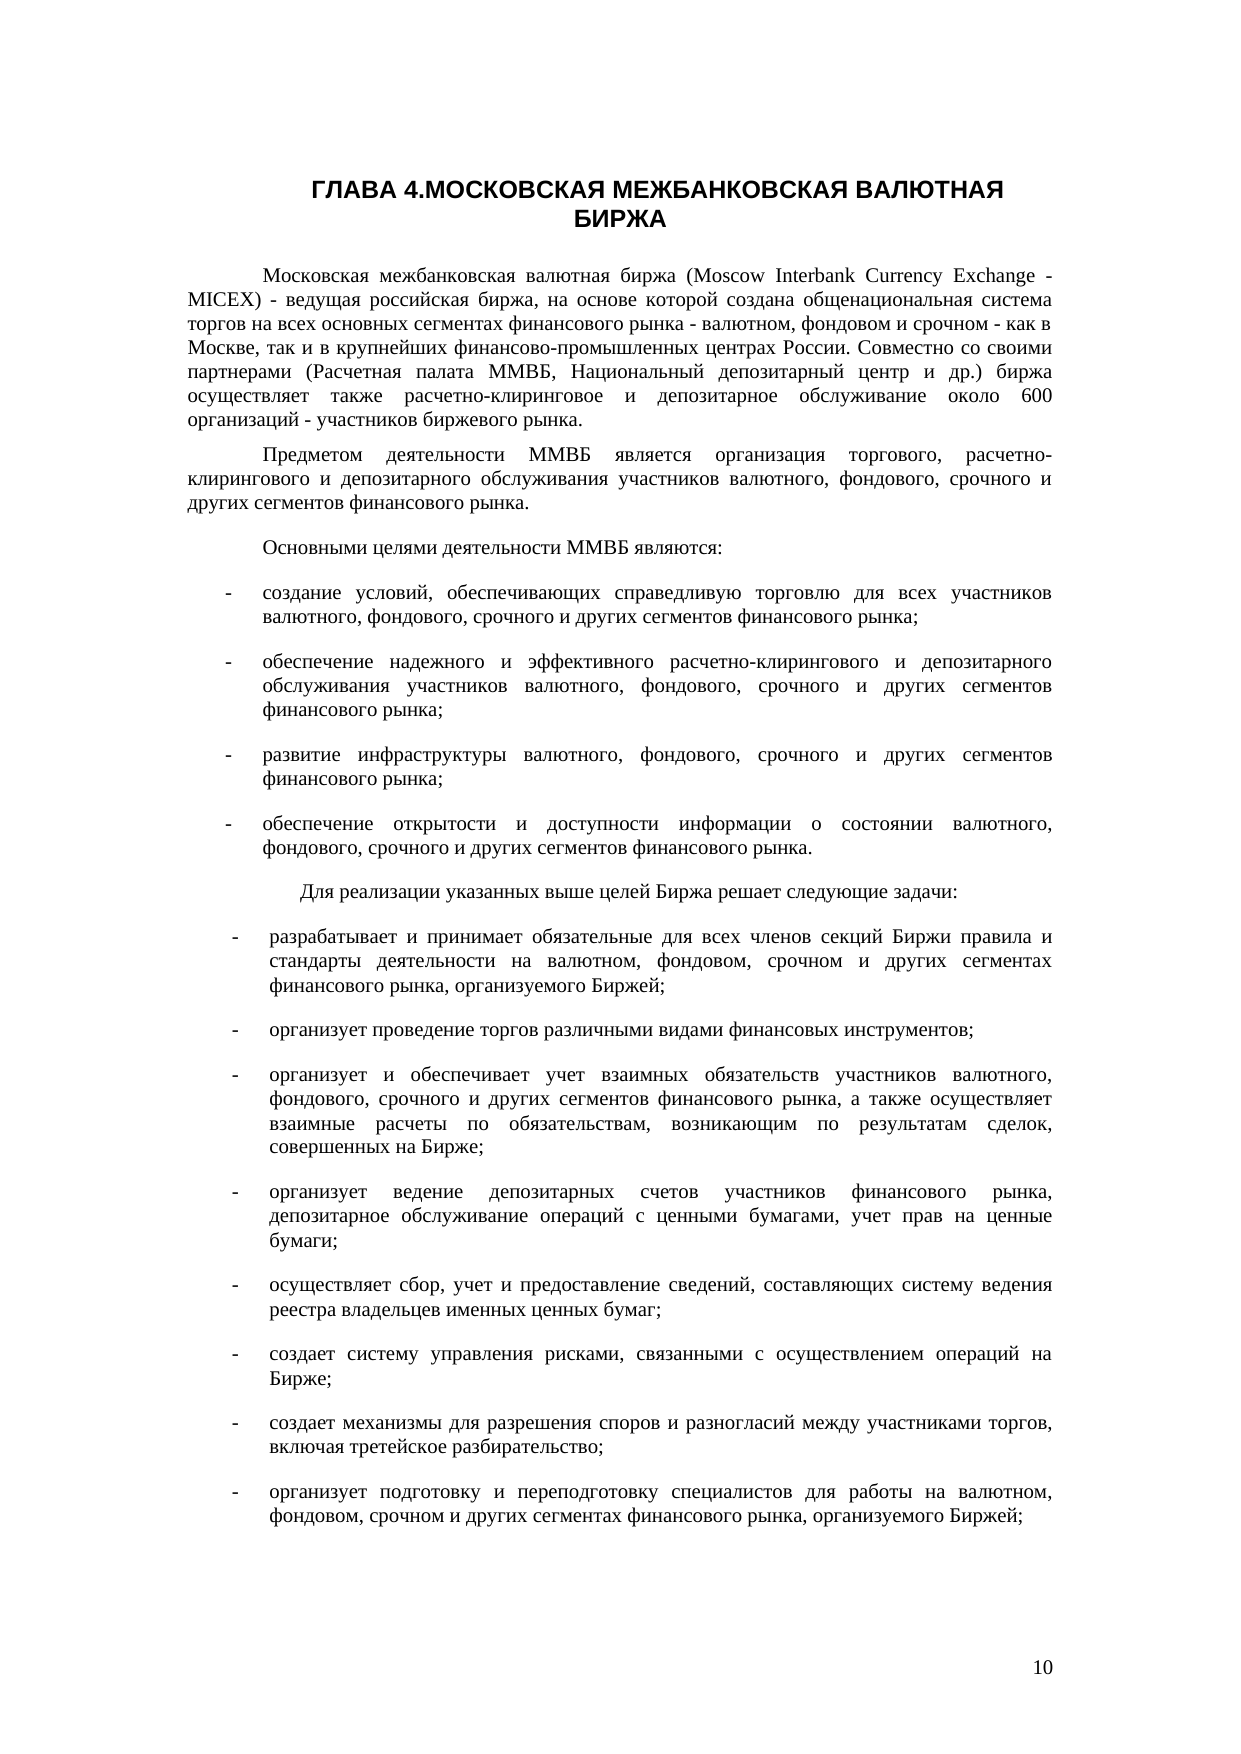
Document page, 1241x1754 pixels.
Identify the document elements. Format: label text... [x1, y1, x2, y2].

list создание условий, обеспечивающих справедливую торговлю для всех участников валютного, фондового, срочного и других сегментов финансового рынка; [225, 579, 1053, 628]
text Московская межбанковская валютная биржа (Moscow Interbank Currency Exchange - MICEX) - ведущая российская биржа, на основе которой создана общенациональная система торгов на всех основных сегментах финансового рынка - валютном, фондовом и срочном - как в Москве, так и в крупнейших финансово-промышленных центрах России. Совместно со своими партнерами (Расчетная палата ММВБ, Национальный депозитарный центр и др.) биржа осуществляет также расчетно-клиринговое и депозитарное обслуживание около 600 организаций - участников биржевого рынка. [187, 263, 1053, 431]
list создает механизмы для разрешения споров и разногласий между участниками торгов, включая третейское разбирательство; [232, 1410, 1053, 1458]
list обеспечение открытости и доступности информации о состоянии валютного, фондового, срочного и других сегментов финансового рынка. [225, 811, 1053, 859]
list создает систему управления рисками, связанными с осуществлением операций на Бирже; [232, 1341, 1053, 1389]
subtitle ГЛАВА 4.МОСКОВСКАЯ МЕЖБАНКОВСКАЯ ВАЛЮТНАЯ БИРЖА [187, 175, 1053, 232]
list обеспечение надежного и эффективного расчетно-клирингового и депозитарного обслуживания участников валютного, фондового, срочного и других сегментов финансового рынка; [225, 648, 1053, 721]
list организует и обеспечивает учет взаимных обязательств участников валютного, фондового, срочного и других сегментов финансового рынка, а также осуществляет взаимные расчеты по обязательствам, возникающим по результатам сделок, совершенных на Бирже; [232, 1062, 1053, 1158]
list организует ведение депозитарных счетов участников финансового рынка, депозитарное обслуживание операций с ценными бумагами, учет прав на ценные бумаги; [232, 1179, 1053, 1252]
list организует подготовку и переподготовку специалистов для работы на валютном, фондовом, срочном и других сегментах финансового рынка, организуемого Биржей; [232, 1479, 1053, 1527]
list организует проведение торгов различными видами финансовых инструментов; [232, 1017, 1053, 1041]
list осуществляет сбор, учет и предоставление сведений, составляющих систему ведения реестра владельцев именных ценных бумаг; [232, 1272, 1053, 1321]
list разрабатывает и принимает обязательные для всех членов секций Биржи правила и стандарты деятельности на валютном, фондовом, срочном и других сегментах финансового рынка, организуемого Биржей; [232, 924, 1053, 997]
list развитие инфраструктуры валютного, фондового, срочного и других сегментов финансового рынка; [225, 742, 1053, 790]
text Предметом деятельности ММВБ является организация торгового, расчетно-клирингового и депозитарного обслуживания участников валютного, фондового, срочного и других сегментов финансового рынка. [187, 442, 1053, 514]
text Для реализации указанных выше целей Биржа решает следующие задачи: [225, 879, 1053, 903]
text Основными целями деятельности ММВБ являются: [187, 535, 1053, 559]
